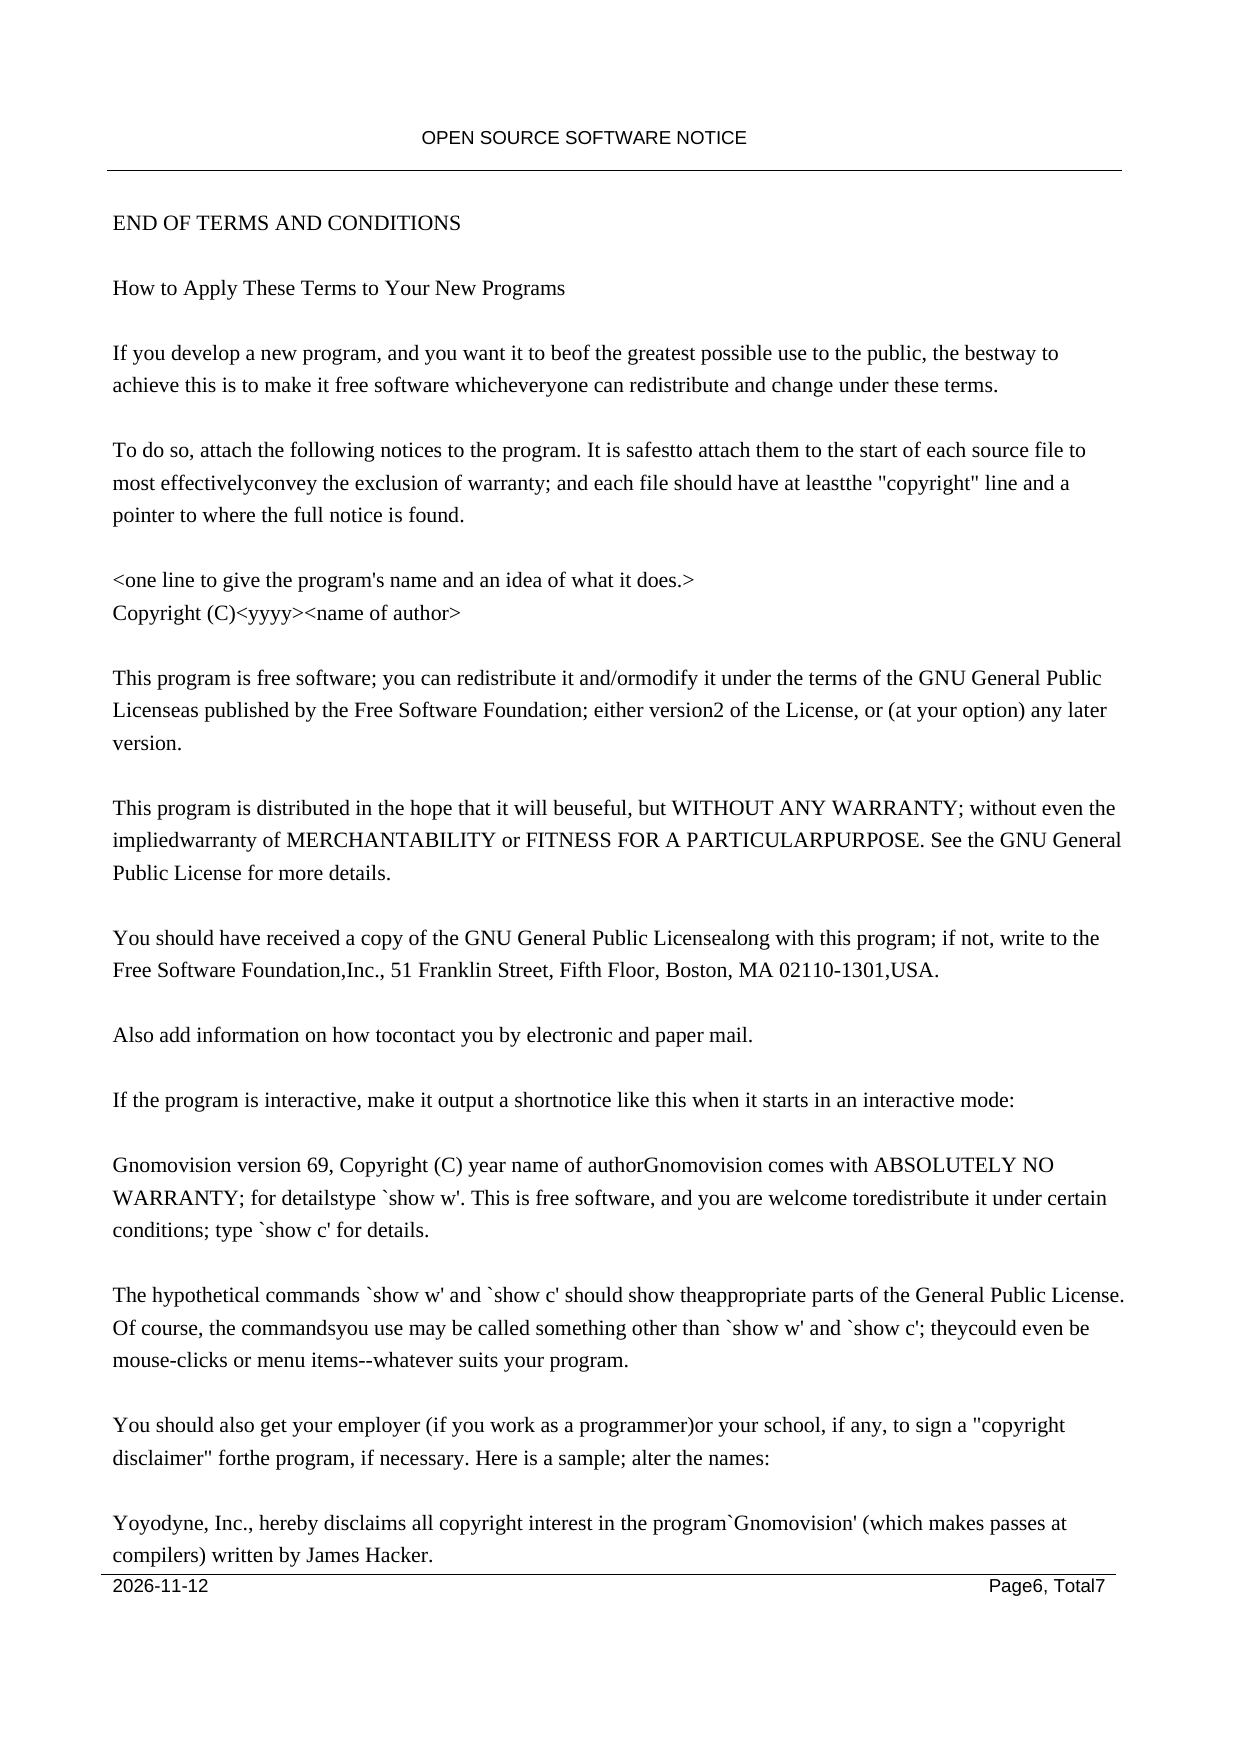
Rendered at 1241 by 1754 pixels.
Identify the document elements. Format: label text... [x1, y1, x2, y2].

text END OF TERMS AND CONDITIONS [112, 206, 1128, 239]
text The hypothetical commands `show w' and `show c' should show theappropriate parts of the General Public License. Of course, the commandsyou use may be called something other than `show w' and `show c'; theycould even be mouse-clicks or menu items--whatever suits your program. [112, 1279, 1128, 1376]
text Yoyodyne, Inc., hereby disclaims all copyright interest in the program`Gnomovision' (which makes passes at compilers) written by James Hacker. [112, 1506, 1128, 1571]
text This program is free software; you can redistribute it and/ormodify it under the terms of the GNU General Public Licenseas published by the Free Software Foundation; either version2 of the License, or (at your option) any later version. [112, 661, 1128, 759]
text This program is distributed in the hope that it will beuseful, but WITHOUT ANY WARRANTY; without even the impliedwarranty of MERCHANTABILITY or FITNESS FOR A PARTICULARPURPOSE. See the GNU General Public License for more details. [112, 791, 1128, 889]
text You should have received a copy of the GNU General Public Licensealong with this program; if not, write to the Free Software Foundation,Inc., 51 Franklin Street, Fifth Floor, Boston, MA 02110-1301,USA. [112, 921, 1128, 986]
text <one line to give the program's name and an idea of what it does.> [112, 564, 1128, 596]
text If the program is interactive, make it output a shortnotice like this when it starts in an interactive mode: [112, 1084, 1128, 1116]
text Also add information on how tocontact you by electronic and paper mail. [112, 1019, 1128, 1051]
text If you develop a new program, and you want it to beof the greatest possible use to the public, the bestway to achieve this is to make it free software whicheveryone can redistribute and change under these terms. [112, 336, 1128, 401]
text To do so, attach the following notices to the program. It is safestto attach them to the start of each source file to most effectivelyconvey the exclusion of warranty; and each file should have at leastthe "copyright" line and a pointer to where the full notice is found. [112, 434, 1128, 531]
text Gnomovision version 69, Copyright (C) year name of authorGnomovision comes with ABSOLUTELY NO WARRANTY; for detailstype `show w'. This is free software, and you are welcome toredistribute it under certain conditions; type `show c' for details. [112, 1149, 1128, 1246]
text How to Apply These Terms to Your New Programs [112, 271, 1128, 304]
text Copyright (C)<yyyy><name of author> [112, 596, 1128, 629]
text You should also get your employer (if you work as a programmer)or your school, if any, to sign a "copyright disclaimer" forthe program, if necessary. Here is a sample; alter the names: [112, 1409, 1128, 1474]
